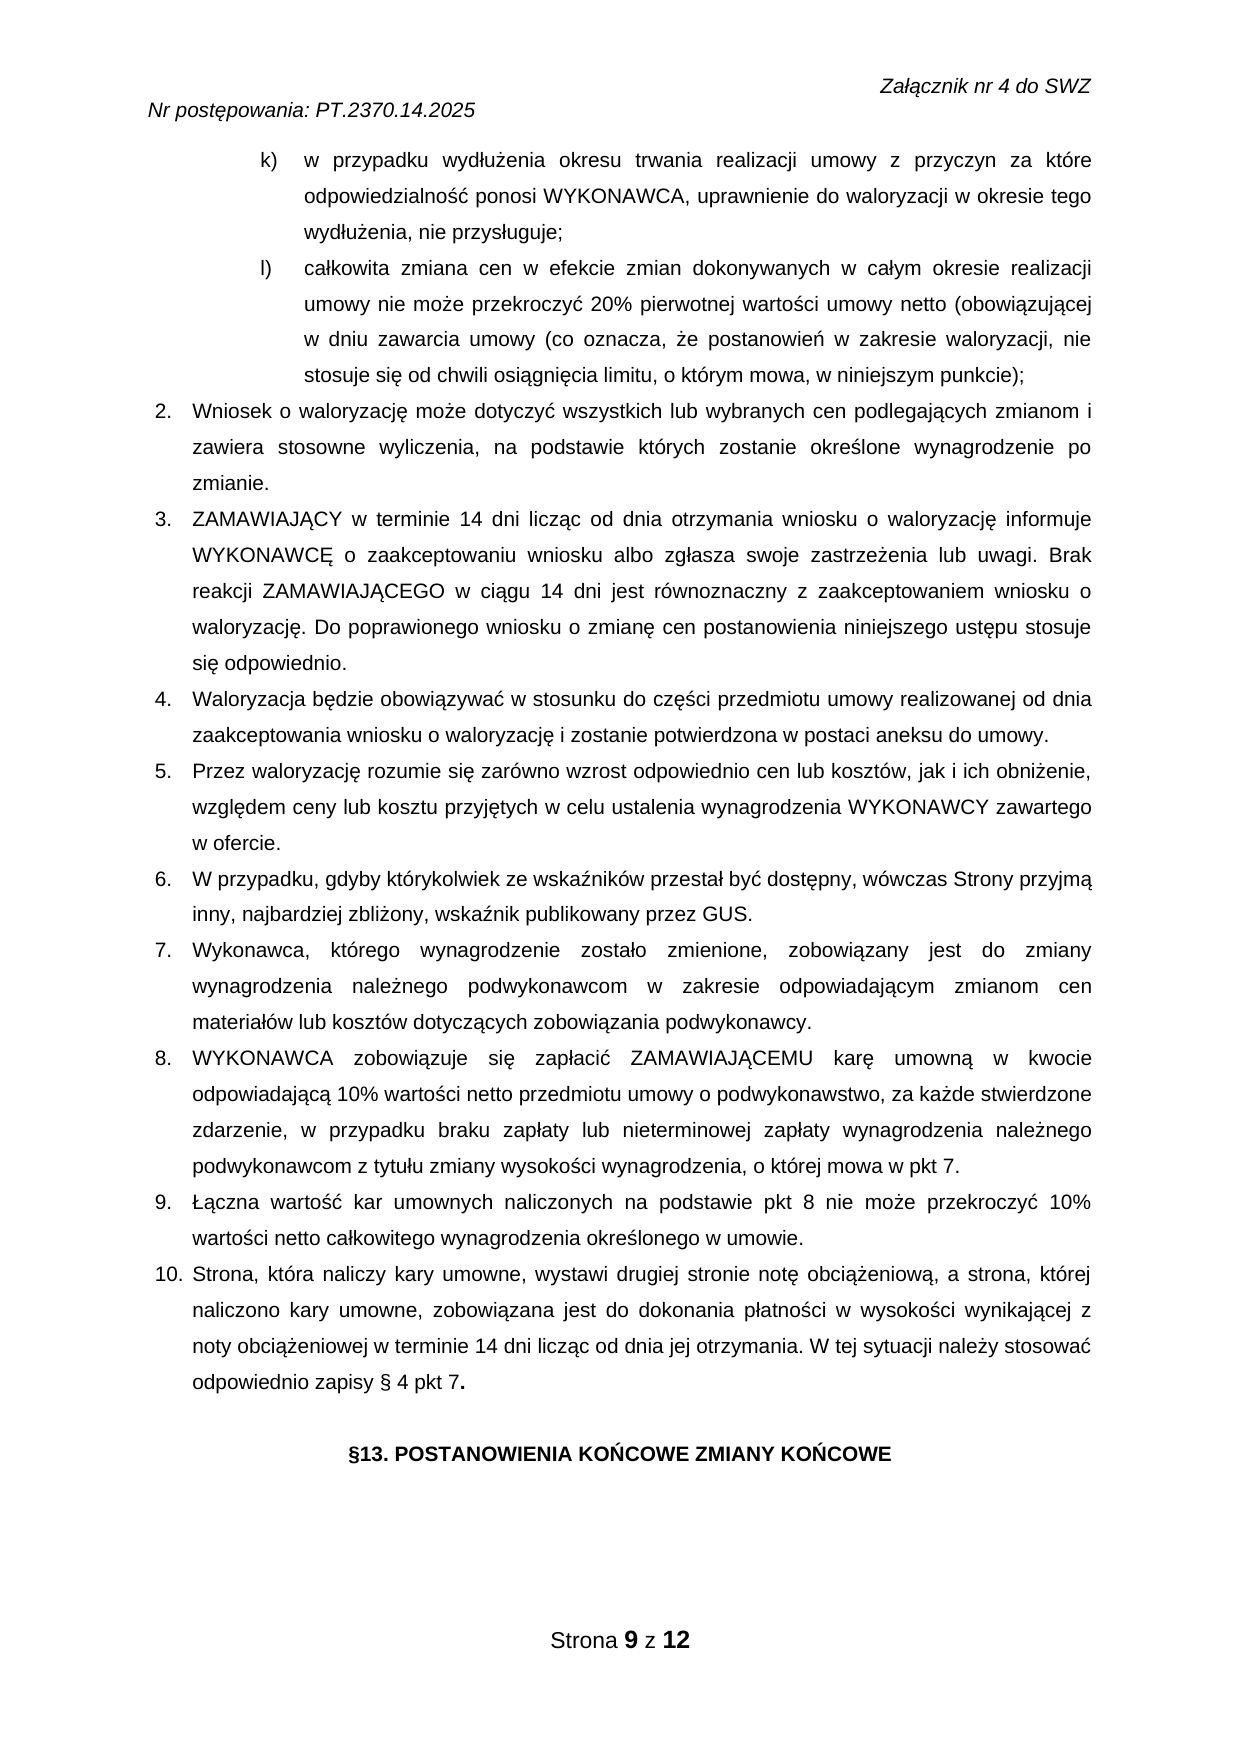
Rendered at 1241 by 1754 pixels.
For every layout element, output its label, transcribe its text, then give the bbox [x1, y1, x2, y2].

list ZAMAWIAJĄCY w terminie 14 dni licząc od dnia otrzymania wniosku o waloryzację informuje WYKONAWCĘ o zaakceptowaniu wniosku albo zgłasza swoje zastrzeżenia lub uwagi. Brak reakcji ZAMAWIAJĄCEGO w ciągu 14 dni jest równoznaczny z zaakceptowaniem wniosku o waloryzację. Do poprawionego wniosku o zmianę cen postanowienia niniejszego ustępu stosuje się odpowiednio. [154, 507, 1093, 675]
list Wniosek o waloryzację może dotyczyć wszystkich lub wybranych cen podlegających zmianom i zawiera stosowne wyliczenia, na podstawie których zostanie określone wynagrodzenie po zmianie. [154, 399, 1093, 495]
list Łączna wartość kar umownych naliczonych na podstawie pkt 8 nie może przekroczyć 10% wartości netto całkowitego wynagrodzenia określonego w umowie. [154, 1190, 1093, 1250]
list Przez waloryzację rozumie się zarówno wzrost odpowiednio cen lub kosztów, jak i ich obniżenie, względem ceny lub kosztu przyjętych w celu ustalenia wynagrodzenia WYKONAWCY zawartego w ofercie. [154, 758, 1093, 854]
list WYKONAWCA zobowiązuje się zapłacić ZAMAWIAJĄCEMU karę umowną w kwocie odpowiadającą 10% wartości netto przedmiotu umowy o podwykonawstwo, za każde stwierdzone zdarzenie, w przypadku braku zapłaty lub nieterminowej zapłaty wynagrodzenia należnego podwykonawcom z tytułu zmiany wysokości wynagrodzenia, o której mowa w pkt 7. [154, 1046, 1093, 1178]
list w przypadku wydłużenia okresu trwania realizacji umowy z przyczyn za które odpowiedzialność ponosi WYKONAWCA, uprawnienie do waloryzacji w okresie tego wydłużenia, nie przysługuje; [260, 148, 1093, 243]
list Strona, która naliczy kary umowne, wystawi drugiej stronie notę obciążeniową, a strona, której naliczono kary umowne, zobowiązana jest do dokonania płatności w wysokości wynikającej z noty obciążeniowej w terminie 14 dni licząc od dnia jej otrzymania. W tej sytuacji należy stosować odpowiednio zapisy § 4 pkt 7. [154, 1262, 1093, 1393]
text §13. POSTANOWIENIA KOŃCOWE ZMIANY KOŃCOWE [148, 1441, 1093, 1465]
list Wykonawca, którego wynagrodzenie zostało zmienione, zobowiązany jest do zmiany wynagrodzenia należnego podwykonawcom w zakresie odpowiadającym zmianom cen materiałów lub kosztów dotyczących zobowiązania podwykonawcy. [154, 938, 1093, 1034]
list całkowita zmiana cen w efekcie zmian dokonywanych w całym okresie realizacji umowy nie może przekroczyć 20% pierwotnej wartości umowy netto (obowiązującej w dniu zawarcia umowy (co oznacza, że postanowień w zakresie waloryzacji, nie stosuje się od chwili osiągnięcia limitu, o którym mowa, w niniejszym punkcie); [260, 255, 1093, 387]
list Waloryzacja będzie obowiązywać w stosunku do części przedmiotu umowy realizowanej od dnia zaakceptowania wniosku o waloryzację i zostanie potwierdzona w postaci aneksu do umowy. [154, 687, 1093, 747]
list W przypadku, gdyby którykolwiek ze wskaźników przestał być dostępny, wówczas Strony przyjmą inny, najbardziej zbliżony, wskaźnik publikowany przez GUS. [154, 866, 1093, 926]
